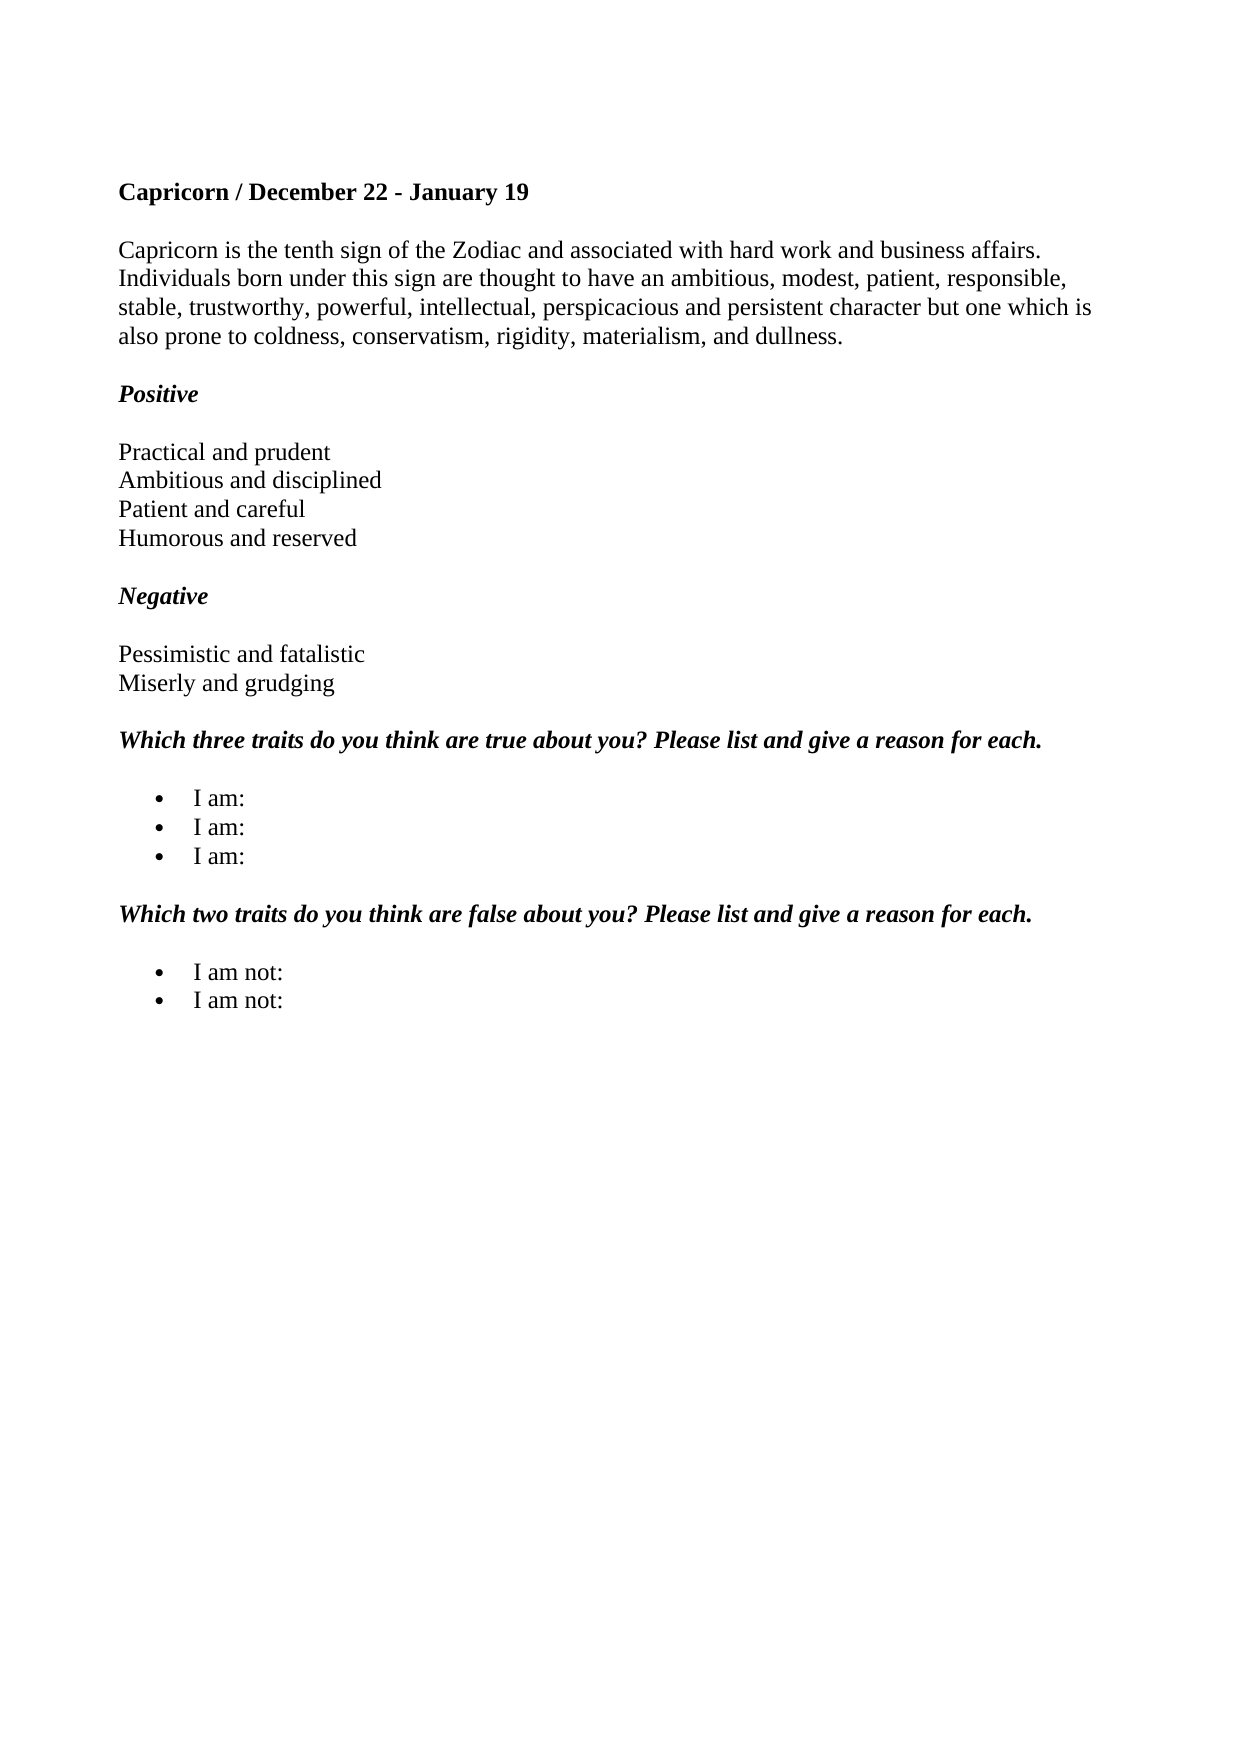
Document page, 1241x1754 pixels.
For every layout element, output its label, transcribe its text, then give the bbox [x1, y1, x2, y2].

list I am: [156, 783, 1122, 812]
text Which two traits do you think are false about you? Please list and give a reason for each. [118, 899, 1122, 928]
text Negative [118, 581, 1122, 610]
list I am not: [156, 957, 1122, 986]
list I am not: [156, 986, 1122, 1014]
text Pessimistic and fatalistic Miserly and grudging [118, 639, 1122, 696]
text Which three traits do you think are true about you? Please list and give a reason for each. [118, 726, 1122, 754]
text Positive [118, 379, 1122, 408]
text Capricorn is the tenth sign of the Zodiac and associated with hard work and business affairs. Individuals born under this sign are thought to have an ambitious, modest, patient, responsible, stable, trustworthy, powerful, intellectual, perspicacious and persistent character but one which is also prone to coldness, conservatism, rigidity, materialism, and dullness. [118, 235, 1122, 350]
list I am: [156, 841, 1122, 870]
text Practical and prudent Ambitious and disciplined Patient and careful Humorous and reserved [118, 437, 1122, 552]
list I am: [156, 812, 1122, 841]
text Capricorn / December 22 - January 19 [118, 177, 1122, 206]
